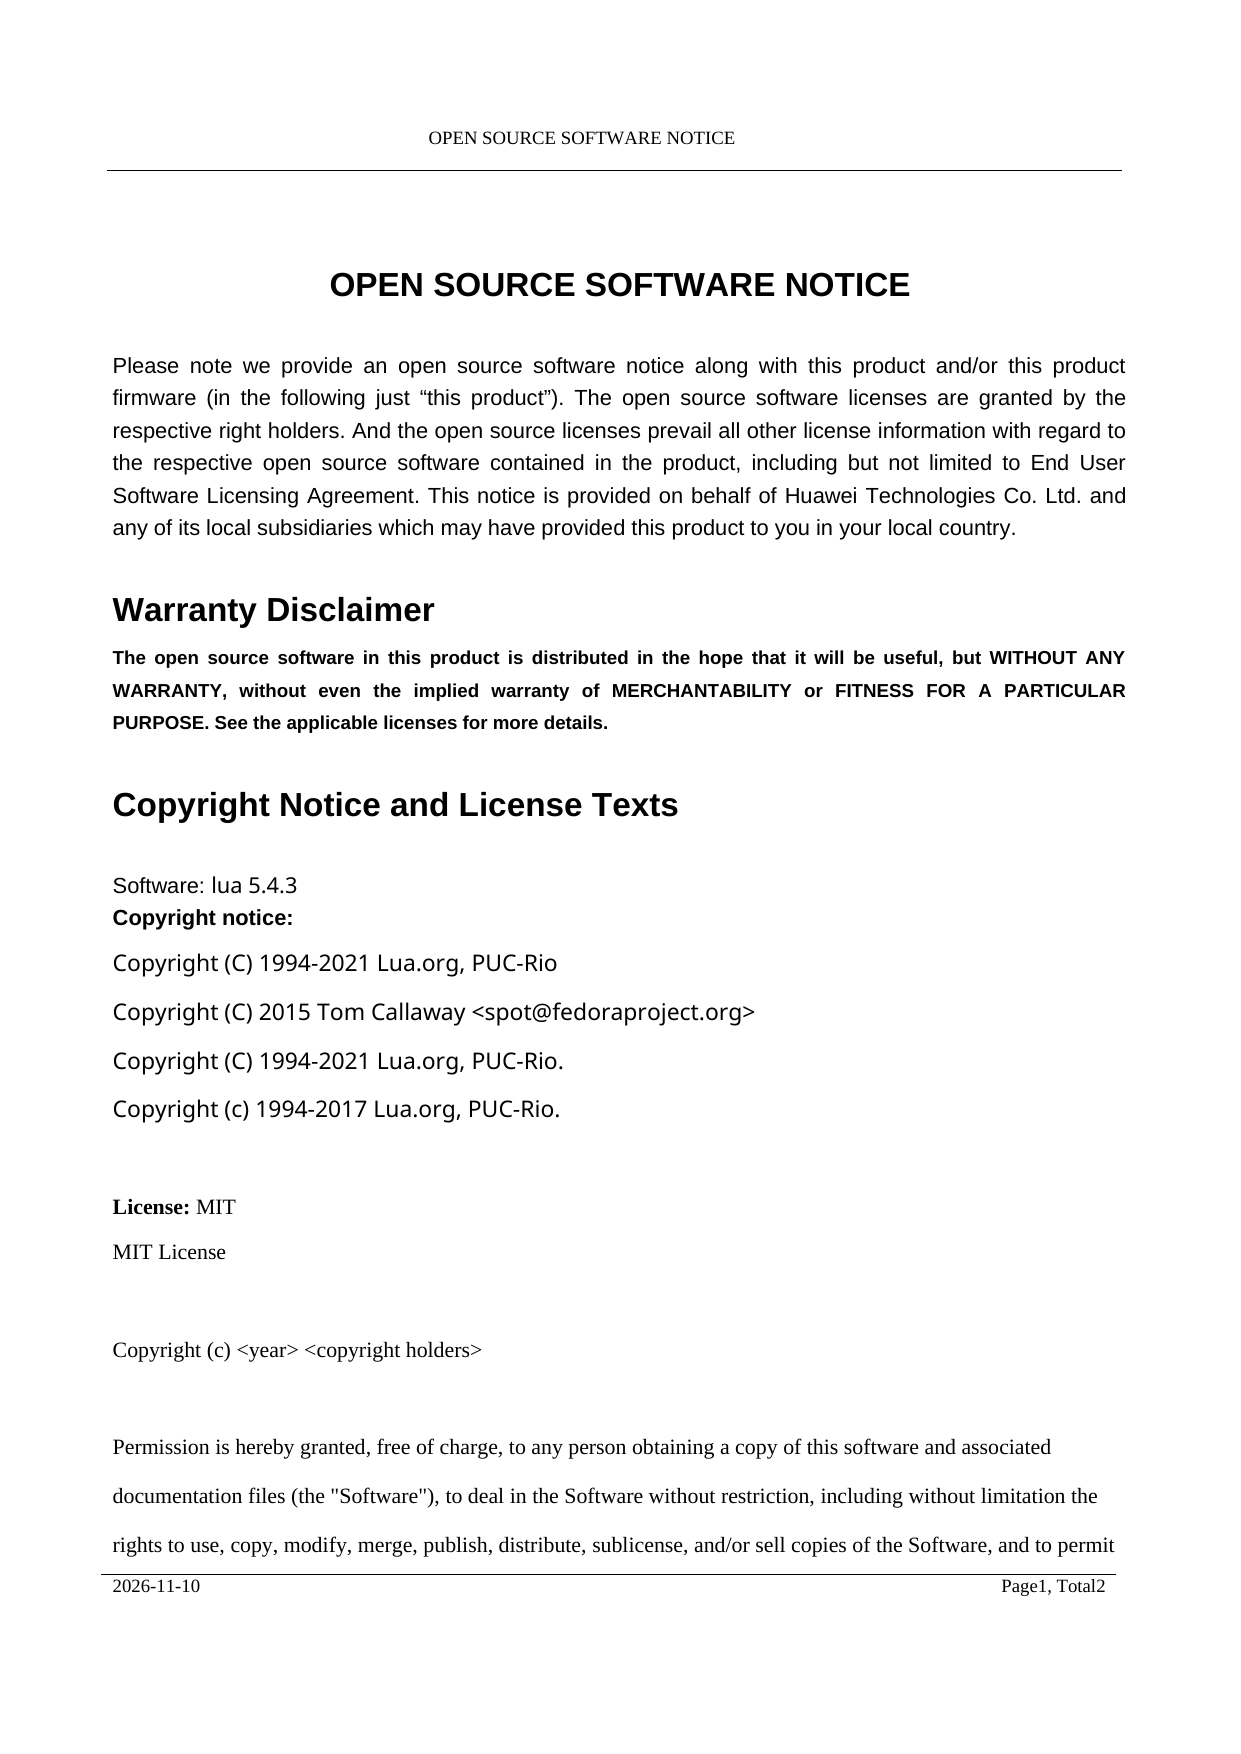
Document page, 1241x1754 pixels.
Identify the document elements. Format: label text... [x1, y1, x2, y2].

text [112, 1235, 1128, 1560]
text Software: lua 5.4.3 [112, 869, 1128, 901]
text Copyright Notice and License Texts [112, 771, 1128, 836]
text The open source software in this product is distributed in the hope that it will be useful, but WITHOUT ANY WARRANTY, without even the implied warranty of MERCHANTABILITY or FITNESS FOR A PARTICULAR PURPOSE. See the applicable licenses for more details. [112, 641, 1128, 739]
text Copyright (C) 1994-2021 Lua.org, PUC-Rio Copyright (C) 2015 Tom Callaway <spot@fedoraproject.org> Copyright (C) 1994-2021 Lua.org, PUC-Rio. Copyright (c) 1994-2017 Lua.org, PUC-Rio. [112, 947, 1128, 1174]
text License: MIT [112, 1190, 1128, 1223]
text OPEN SOURCE SOFTWARE NOTICE [112, 251, 1128, 316]
text Warranty Disclaimer [112, 576, 1128, 641]
text Copyright notice: [112, 901, 1128, 934]
text Please note we provide an open source software notice along with this product and/or this product firmware (in the following just “this product”). The open source software licenses are granted by the respective right holders. And the open source licenses prevail all other license information with regard to the respective open source software contained in the product, including but not limited to End User Software Licensing Agreement. This notice is provided on behalf of Huawei Technologies Co. Ltd. and any of its local subsidiaries which may have provided this product to you in your local country. [112, 349, 1128, 544]
